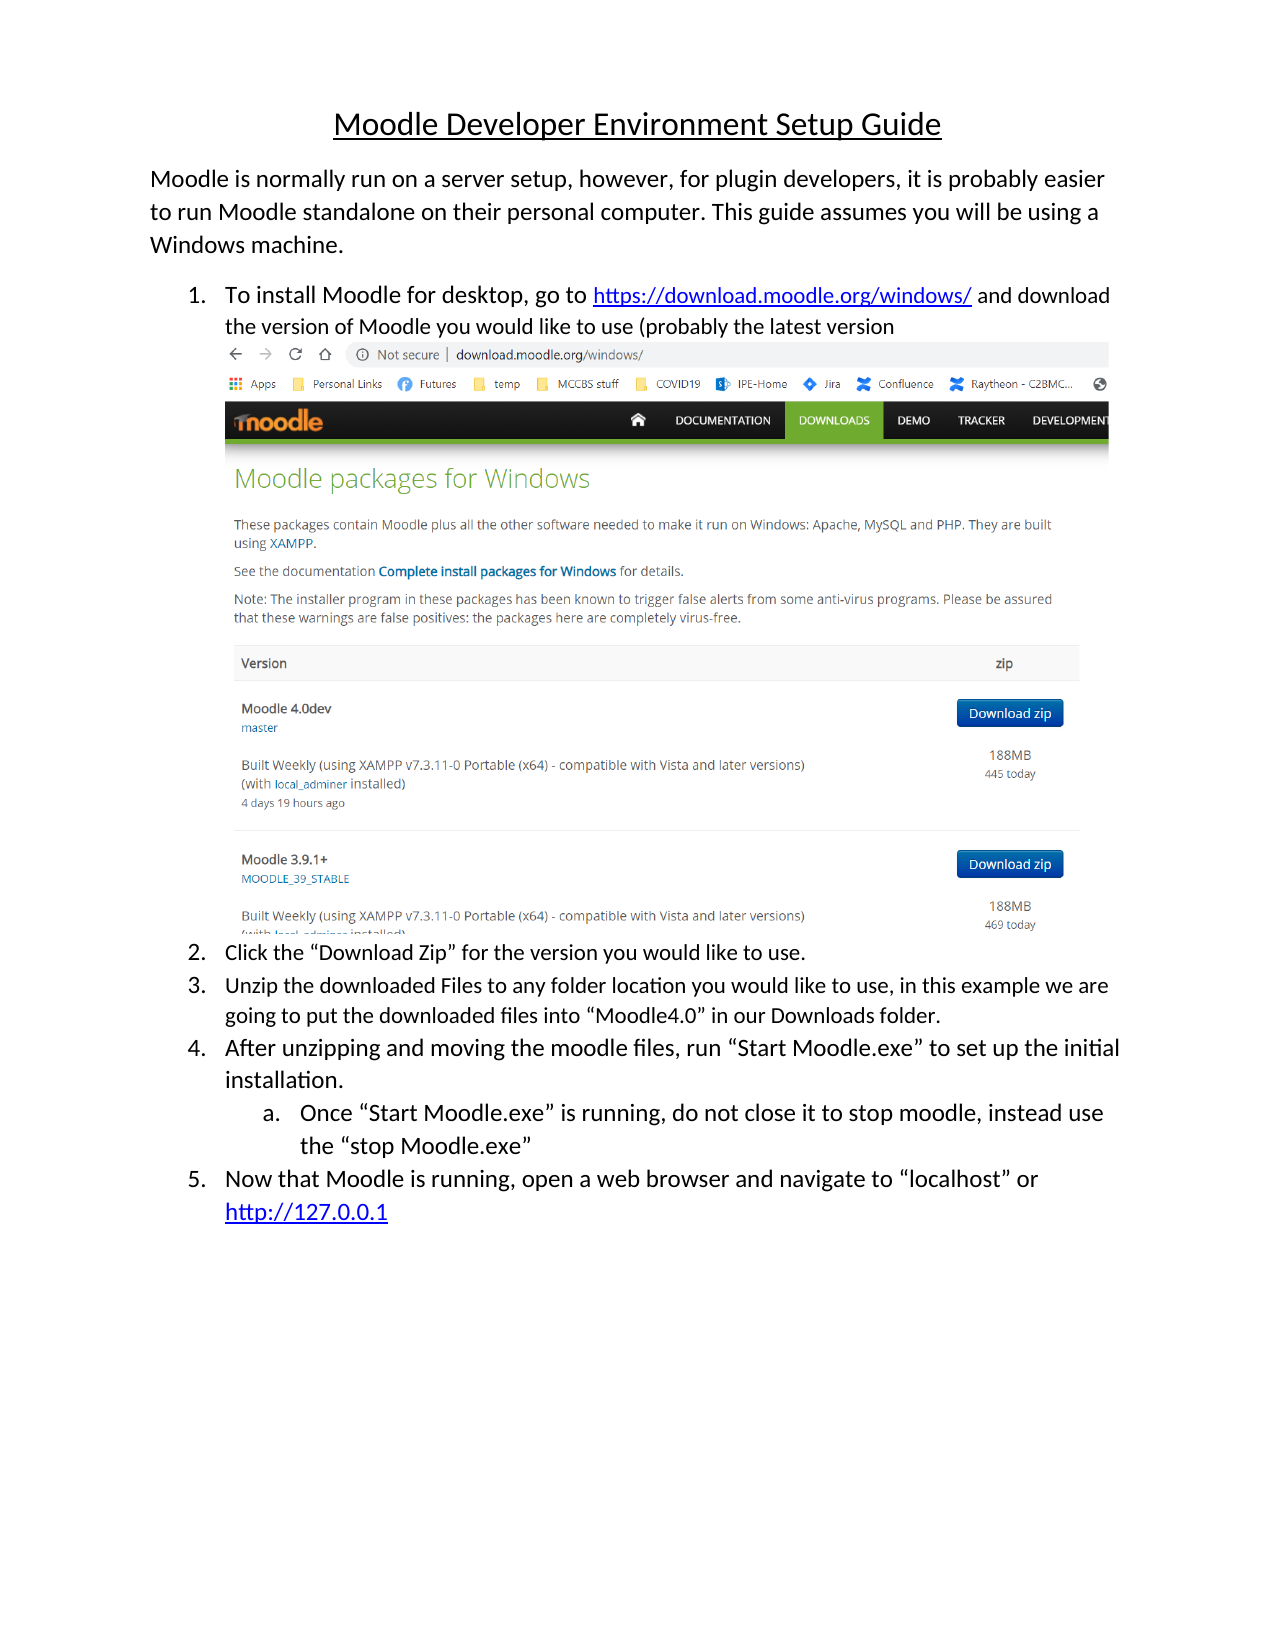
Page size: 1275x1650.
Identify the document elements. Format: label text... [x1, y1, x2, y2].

text Moodle is normally run on a server setup, however, for plugin developers, it is probably easier to run Moodle standalone on their personal computer. This guide assumes you will be using a Windows machine. [150, 164, 1125, 260]
list Click the “Download Zip” for the version you would like to use. [187, 936, 1125, 966]
picture [225, 342, 1109, 934]
list Once “Start Moodle.exe” is running, do not close it to stop moodle, instead use the “stop Moodle.exe” [262, 1097, 1125, 1161]
list Unzip the downloaded Files to any folder location you would like to use, in this example we are going to put the downloaded files into “Moodle4.0” in our Downloads folder. [187, 969, 1125, 1029]
list Now that Moodle is running, open a web browser and navigate to “localhost” or http://127.0.0.1 [187, 1163, 1125, 1227]
list After unzipping and moving the moodle files, run “Start Moodle.exe” to set up the initial installation. [187, 1032, 1125, 1095]
text Moodle Developer Environment Setup Guide [150, 103, 1125, 144]
